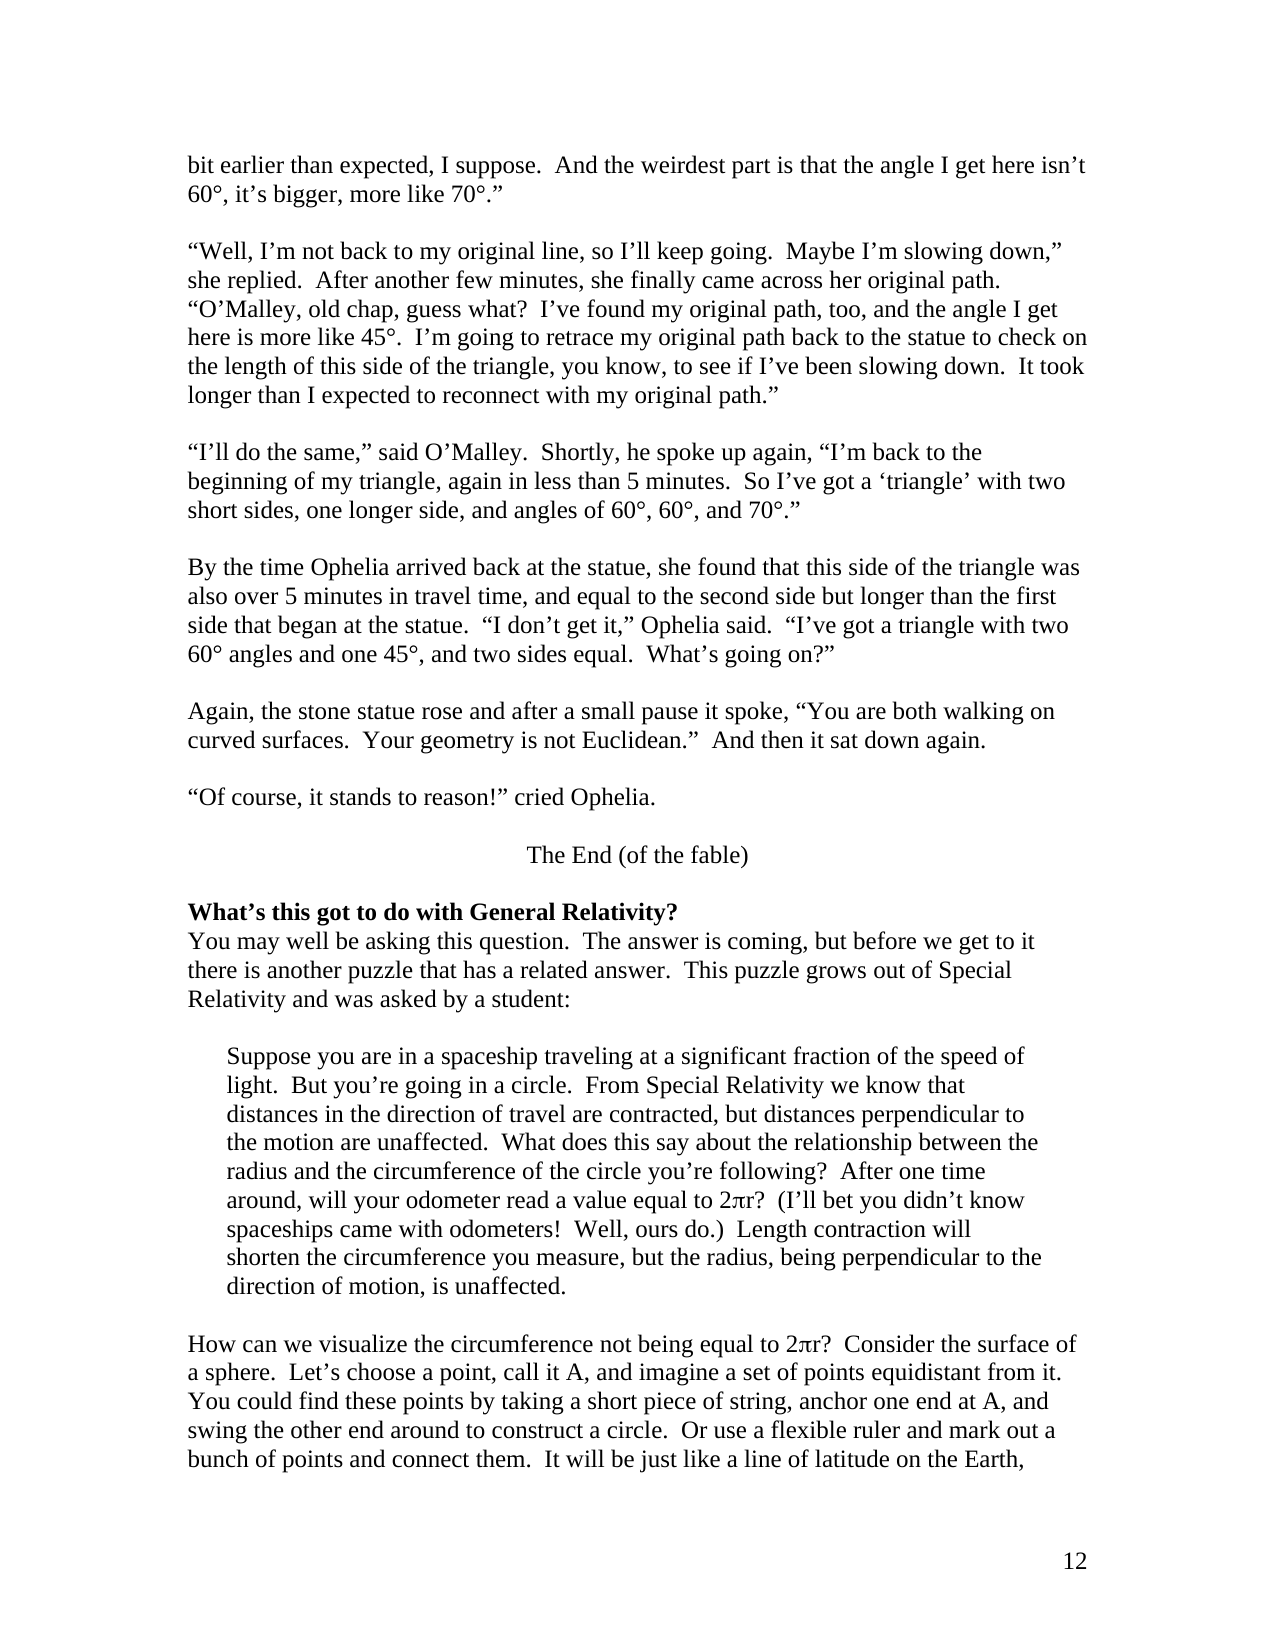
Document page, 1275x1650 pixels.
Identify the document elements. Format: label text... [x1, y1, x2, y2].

text Suppose you are in a spaceship traveling at a significant fraction of the speed of light. But you’re going in a circle. From Special Relativity we know that distances in the direction of travel are contracted, but distances perpendicular to the motion are unaffected. What does this say about the relationship between the radius and the circumference of the circle you’re following? After one time around, will your odometer read a value equal to 2r? (I’ll bet you didn’t know spaceships came with odometers! Well, ours do.) Length contraction will shorten the circumference you measure, but the radius, being perpendicular to the direction of motion, is unaffected. [226, 1041, 1044, 1300]
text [187, 150, 1087, 207]
text What’s this got to do with General Relativity? [187, 897, 1087, 926]
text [187, 1329, 1083, 1472]
text “Of course, it stands to reason!” cried Ophelia. [187, 782, 1087, 811]
text “Well, I’m not back to my original line, so I’ll keep going. Maybe I’m slowing down,” she replied. After another few minutes, she finally came across her original path. “O’Malley, old chap, guess what? I’ve found my original path, too, and the angle I get here is more like 45°. I’m going to retrace my original path back to the statue to check on the length of this side of the triangle, you know, to see if I’ve been slowing down. It took longer than I expected to reconnect with my original path.” [187, 236, 1087, 409]
text Again, the stone statue rose and after a small pause it spoke, “You are both walking on curved surfaces. Your geometry is not Euclidean.” And then it sat down again. [187, 696, 1087, 754]
text You may well be asking this question. The answer is coming, but before we get to it there is another puzzle that has a related answer. This puzzle grows out of Special Relativity and was asked by a student: [187, 926, 1087, 1012]
text “I’ll do the same,” said O’Malley. Shortly, he spoke up again, “I’m back to the beginning of my triangle, again in less than 5 minutes. So I’ve got a ‘triangle’ with two short sides, one longer side, and angles of 60°, 60°, and 70°.” [187, 437, 1087, 524]
text By the time Ophelia arrived back at the statue, she found that this side of the triangle was also over 5 minutes in travel time, and equal to the second side but longer than the first side that began at the statue. “I don’t get it,” Ophelia said. “I’ve got a triangle with two 60° angles and one 45°, and two sides equal. What’s going on?” [187, 552, 1087, 667]
text The End (of the fable) [187, 840, 1087, 869]
